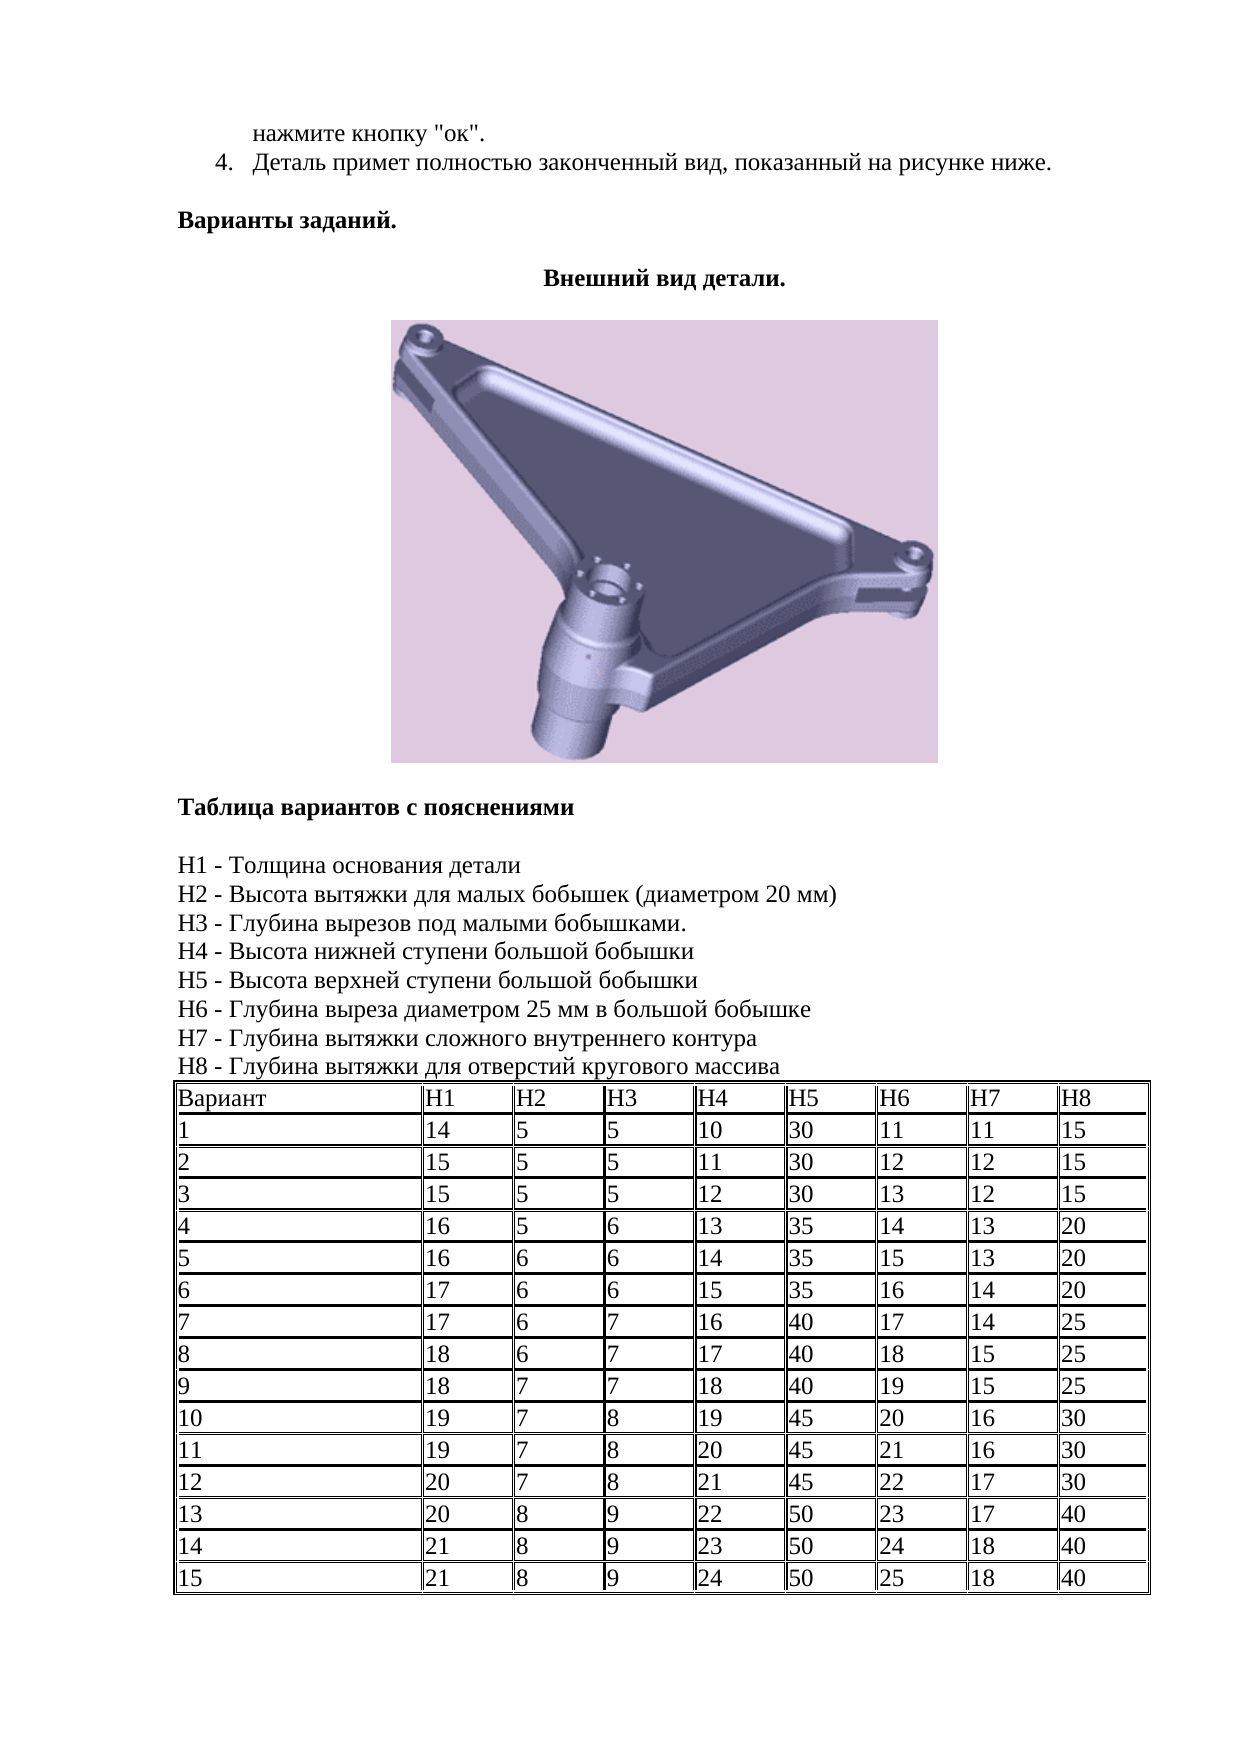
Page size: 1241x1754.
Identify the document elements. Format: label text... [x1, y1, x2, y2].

table_cell 10 [177, 1400, 421, 1432]
table_cell 3 [177, 1176, 421, 1208]
picture [391, 320, 938, 763]
table_cell 18 [424, 1339, 512, 1368]
table_cell 6 [177, 1272, 421, 1304]
table_cell 15 [424, 1148, 512, 1176]
table_cell 14 [697, 1243, 784, 1272]
table_cell 15 [424, 1179, 512, 1208]
table_cell 21 [878, 1435, 966, 1464]
table_cell 19 [697, 1403, 784, 1432]
table_header H4 [695, 1082, 786, 1112]
table_cell 6 [606, 1212, 693, 1240]
table_cell 13 [175, 1496, 423, 1528]
table_cell 12 [697, 1179, 784, 1208]
table_cell 6 [515, 1307, 603, 1336]
table_cell 17 [969, 1499, 1057, 1528]
table_cell 20 [1060, 1208, 1148, 1240]
table_cell 15 [969, 1339, 1057, 1368]
table_cell 17 [424, 1275, 512, 1304]
table_cell 8 [514, 1563, 604, 1592]
table_cell 5 [177, 1240, 421, 1272]
table_cell 5 [515, 1115, 603, 1144]
table_cell 17 [697, 1339, 784, 1368]
table_cell 20 [878, 1403, 966, 1432]
table_cell 18 [697, 1371, 784, 1400]
table_cell 6 [606, 1275, 693, 1304]
table_cell 18 [878, 1339, 966, 1368]
table_cell 22 [697, 1499, 784, 1528]
table_cell 19 [424, 1435, 512, 1464]
table_cell 18 [969, 1531, 1057, 1560]
table_cell 21 [424, 1531, 512, 1560]
table_cell 50 [788, 1499, 875, 1528]
table_cell 22 [878, 1467, 966, 1496]
table_cell 9 [175, 1368, 421, 1400]
table_cell 45 [788, 1467, 875, 1496]
table_cell 11 [175, 1432, 423, 1464]
table_cell 40 [788, 1371, 875, 1400]
table_header H3 [604, 1082, 695, 1112]
table_cell 40 [788, 1307, 875, 1336]
table_cell 45 [788, 1435, 875, 1464]
table_cell 15 [1060, 1176, 1148, 1208]
table_cell 14 [969, 1307, 1057, 1336]
table_cell 6 [515, 1275, 603, 1304]
table_cell 9 [606, 1531, 693, 1560]
table_cell 9 [606, 1499, 693, 1528]
table_cell 15 [175, 1560, 423, 1592]
table_cell 21 [697, 1467, 784, 1496]
table_cell 18 [424, 1371, 512, 1400]
table_cell 40 [788, 1339, 875, 1368]
table_cell 6 [515, 1339, 603, 1368]
table_cell 30 [1059, 1432, 1149, 1464]
table_cell 16 [424, 1212, 512, 1240]
table_cell 25 [1060, 1336, 1148, 1368]
table_cell 8 [177, 1336, 421, 1368]
table_cell 19 [878, 1371, 966, 1400]
table_cell 11 [969, 1115, 1057, 1144]
table_cell 8 [515, 1531, 603, 1560]
table_cell 24 [878, 1531, 966, 1560]
table_cell 14 [969, 1275, 1057, 1304]
table_cell 7 [606, 1307, 693, 1336]
table_header H6 [877, 1084, 968, 1112]
table_header H2 [514, 1084, 604, 1112]
table_cell 14 [878, 1212, 966, 1240]
table_cell 20 [1060, 1272, 1148, 1304]
table_cell 13 [878, 1179, 966, 1208]
table_cell 16 [697, 1307, 784, 1336]
table_cell 5 [606, 1115, 693, 1144]
table_cell 12 [969, 1148, 1057, 1176]
table_cell 16 [424, 1243, 512, 1272]
table_cell 30 [788, 1115, 875, 1144]
table_cell 5 [515, 1212, 603, 1240]
table_cell 16 [878, 1275, 966, 1304]
table_cell 30 [1060, 1464, 1148, 1496]
table_cell 7 [515, 1467, 603, 1496]
table_cell 6 [606, 1243, 693, 1272]
table_cell 14 [175, 1528, 421, 1560]
table_cell 5 [606, 1148, 693, 1176]
table_cell 7 [177, 1304, 421, 1336]
table_cell 12 [177, 1464, 421, 1496]
table_cell 7 [606, 1371, 693, 1400]
table_cell 20 [424, 1499, 512, 1528]
table_cell 35 [788, 1275, 875, 1304]
table_cell 12 [969, 1179, 1057, 1208]
table_header H8 [1059, 1084, 1148, 1112]
table_cell 17 [878, 1307, 966, 1336]
table_cell 8 [606, 1435, 693, 1464]
table_cell 13 [969, 1212, 1057, 1240]
table_cell 35 [788, 1243, 875, 1272]
table_cell 20 [424, 1467, 512, 1496]
table_header Вариант [177, 1084, 423, 1112]
table_cell 8 [515, 1499, 603, 1528]
table_cell 7 [515, 1371, 603, 1400]
table_cell 30 [788, 1148, 875, 1176]
table_cell 40 [1059, 1560, 1149, 1592]
table_cell 8 [606, 1467, 693, 1496]
table_cell 7 [606, 1339, 693, 1368]
table_cell 5 [515, 1148, 603, 1176]
table_header H5 [786, 1084, 877, 1112]
table_cell 25 [877, 1563, 968, 1592]
table_cell 18 [968, 1563, 1058, 1592]
table_cell 50 [788, 1531, 875, 1560]
table_cell 7 [515, 1435, 603, 1464]
table_cell 45 [788, 1403, 875, 1432]
table_cell 15 [1060, 1112, 1148, 1144]
table_header H1 [423, 1084, 513, 1112]
table_cell 19 [424, 1403, 512, 1432]
table_cell 40 [1060, 1528, 1149, 1560]
table_cell 17 [424, 1307, 512, 1336]
table_cell 24 [695, 1560, 786, 1592]
table_cell 15 [1060, 1144, 1148, 1176]
table_cell 8 [606, 1403, 693, 1432]
table_cell 30 [788, 1179, 875, 1208]
table_cell 23 [697, 1531, 784, 1560]
table_cell 20 [697, 1435, 784, 1464]
table_cell 17 [969, 1467, 1057, 1496]
table_cell 11 [878, 1115, 966, 1144]
table_cell 35 [788, 1212, 875, 1240]
table_cell 15 [697, 1275, 784, 1304]
table_cell 13 [969, 1243, 1057, 1272]
table_cell 40 [1059, 1496, 1149, 1528]
table_cell 6 [515, 1243, 603, 1272]
table_cell 7 [515, 1403, 603, 1432]
table_cell 50 [786, 1563, 877, 1592]
table_cell 23 [878, 1499, 966, 1528]
table_cell Варианты заданий. Внешний вид детали. Таблица вариантов с пояснениями H1 - Толщина основания детали Н2 - Высота вытяжки для малых бобышек (диаметром 20 мм) Н3 - Глубина вырезов под малыми бобышками. Н4 - Высота нижней ступени большой бобышки Н5 - Высота верхней ступени большой бобышки Н6 - Глубина выреза диаметром 25 мм в большой бобышке Н7 - Глубина вытяжки сложного внутреннего контура Н8 - Глубина вытяжки для отверстий кругового массива [177, 205, 1152, 1080]
table_cell 10 [697, 1115, 784, 1144]
table_cell 30 [1060, 1400, 1148, 1432]
table_cell 16 [969, 1403, 1057, 1432]
table_cell 1 [177, 1112, 421, 1144]
table_cell 15 [969, 1371, 1057, 1400]
table_cell 4 [177, 1208, 421, 1240]
table_cell 20 [1060, 1240, 1148, 1272]
table_cell 9 [604, 1560, 695, 1592]
table_header H7 [968, 1084, 1058, 1112]
table_cell 11 [697, 1148, 784, 1176]
table_cell 5 [515, 1179, 603, 1208]
table_cell 21 [423, 1563, 513, 1592]
table_cell 25 [1060, 1304, 1148, 1336]
table_cell 2 [177, 1144, 421, 1176]
table_cell 13 [697, 1212, 784, 1240]
table_cell 5 [606, 1179, 693, 1208]
table_cell 16 [969, 1435, 1057, 1464]
table_cell 15 [878, 1243, 966, 1272]
table_cell 12 [878, 1148, 966, 1176]
table_cell 25 [1060, 1368, 1149, 1400]
table_cell 14 [424, 1115, 512, 1144]
